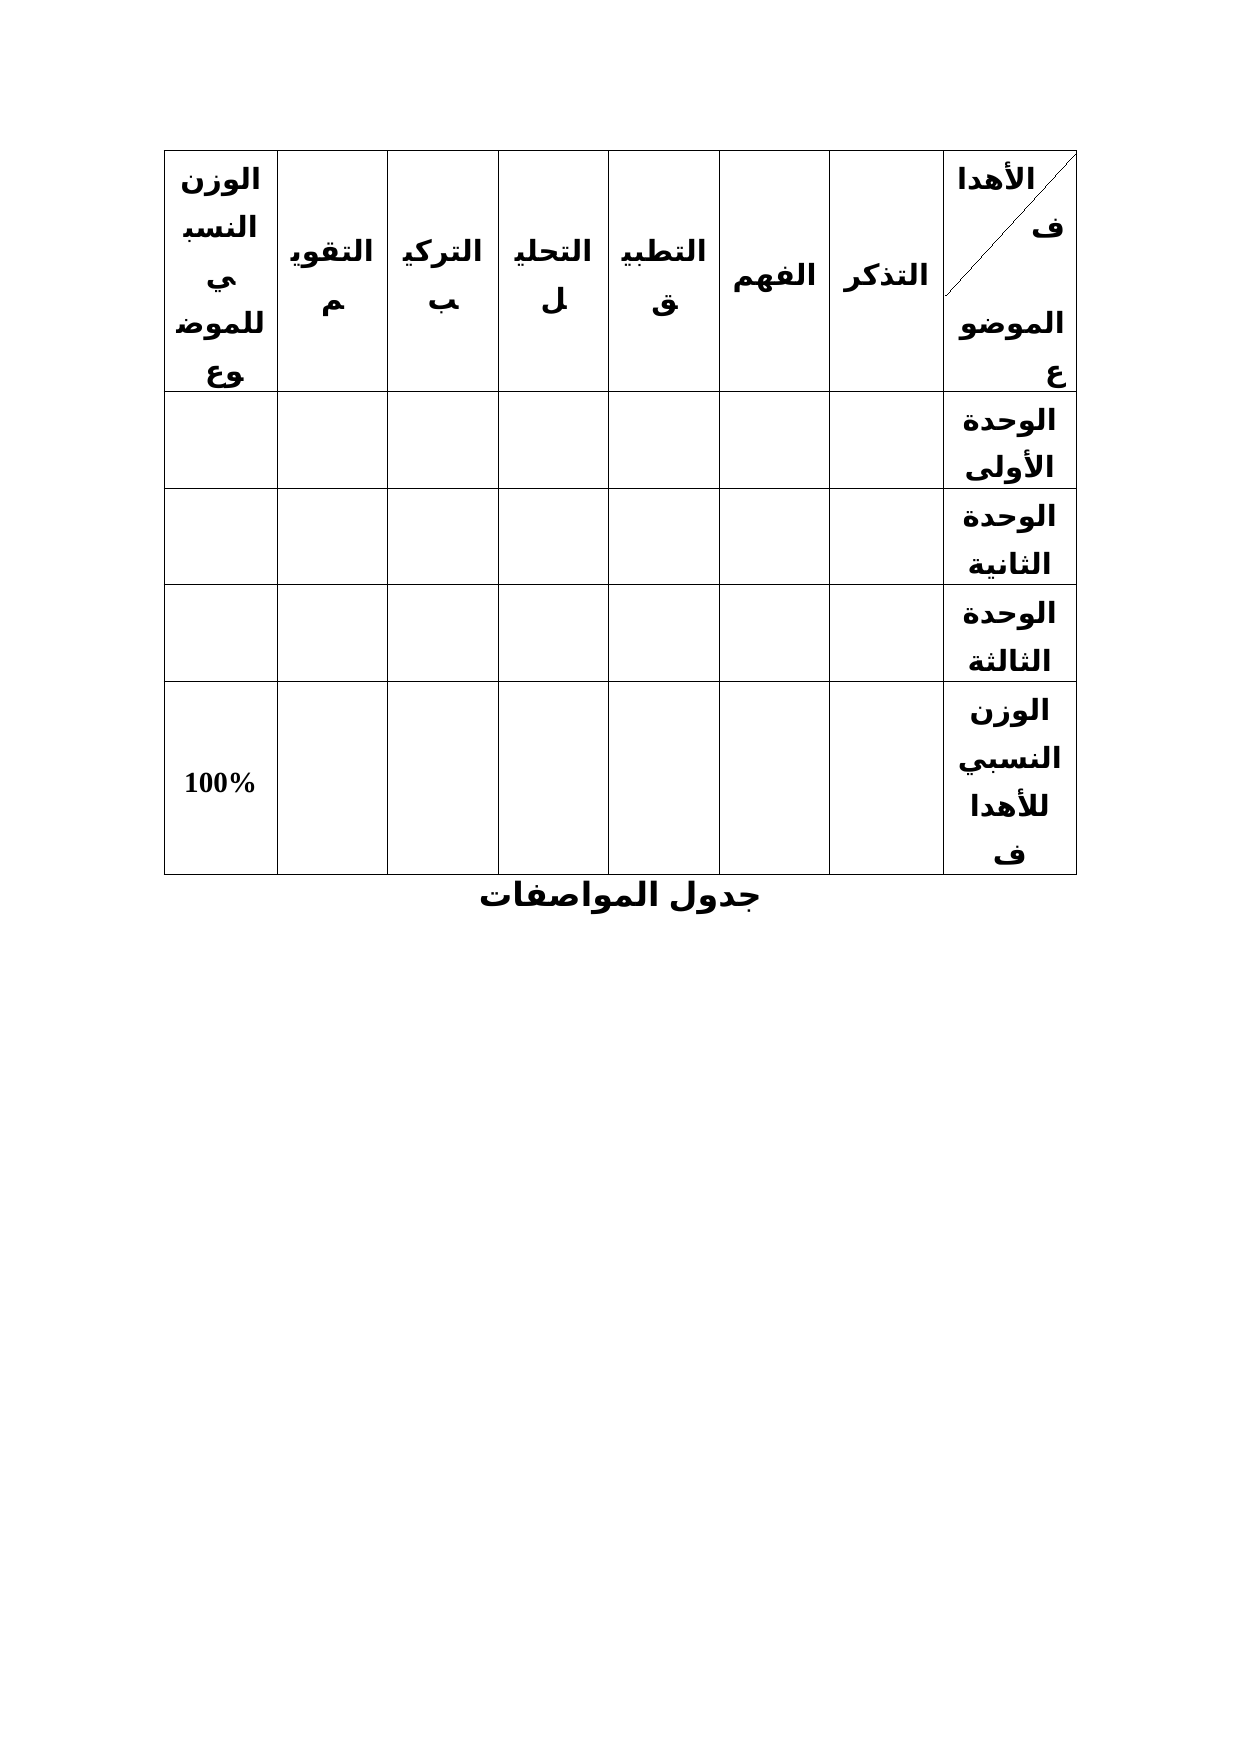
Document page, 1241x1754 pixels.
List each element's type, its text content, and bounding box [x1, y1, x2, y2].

table_cell [278, 392, 387, 487]
table_cell [165, 489, 277, 584]
table_cell [499, 392, 608, 487]
table_cell [609, 585, 719, 681]
table_header الأهداف الموضوع [944, 151, 1076, 391]
table_cell [720, 682, 829, 874]
table_cell [609, 392, 719, 487]
table_cell [830, 392, 943, 487]
table_header التذكر [830, 151, 943, 391]
table_cell [720, 489, 829, 584]
table_header الفهم [720, 151, 829, 391]
table_cell [388, 392, 498, 487]
table_cell [720, 585, 829, 681]
table_cell [830, 489, 943, 584]
table_cell [388, 585, 498, 681]
table_cell [278, 585, 387, 681]
table_header التقويم [278, 151, 387, 391]
text جدول المواصفات [187, 875, 1053, 913]
table_cell [609, 489, 719, 584]
table_cell [499, 489, 608, 584]
table_cell الوحدة الثانية [944, 489, 1076, 584]
table_cell [499, 682, 608, 874]
table_cell [278, 489, 387, 584]
table_header التطبيق [609, 151, 719, 391]
table_cell [499, 585, 608, 681]
table_cell [165, 392, 277, 487]
table_cell [830, 682, 943, 874]
table_cell 100% [165, 682, 277, 874]
table_cell الوزن النسبي للأهداف [944, 682, 1076, 874]
table_cell الوحدة الأولى [944, 392, 1076, 487]
table_cell [609, 682, 719, 874]
table_header الوزن النسبي للموضوع [165, 151, 277, 391]
table_cell [830, 585, 943, 681]
table_cell [388, 682, 498, 874]
table_cell [278, 682, 387, 874]
table_cell الوحدة الثالثة [944, 585, 1076, 681]
table_header التحليل [499, 151, 608, 391]
table_cell [388, 489, 498, 584]
table_cell [165, 585, 277, 681]
table_header التركيب [388, 151, 498, 391]
table_cell [720, 392, 829, 487]
